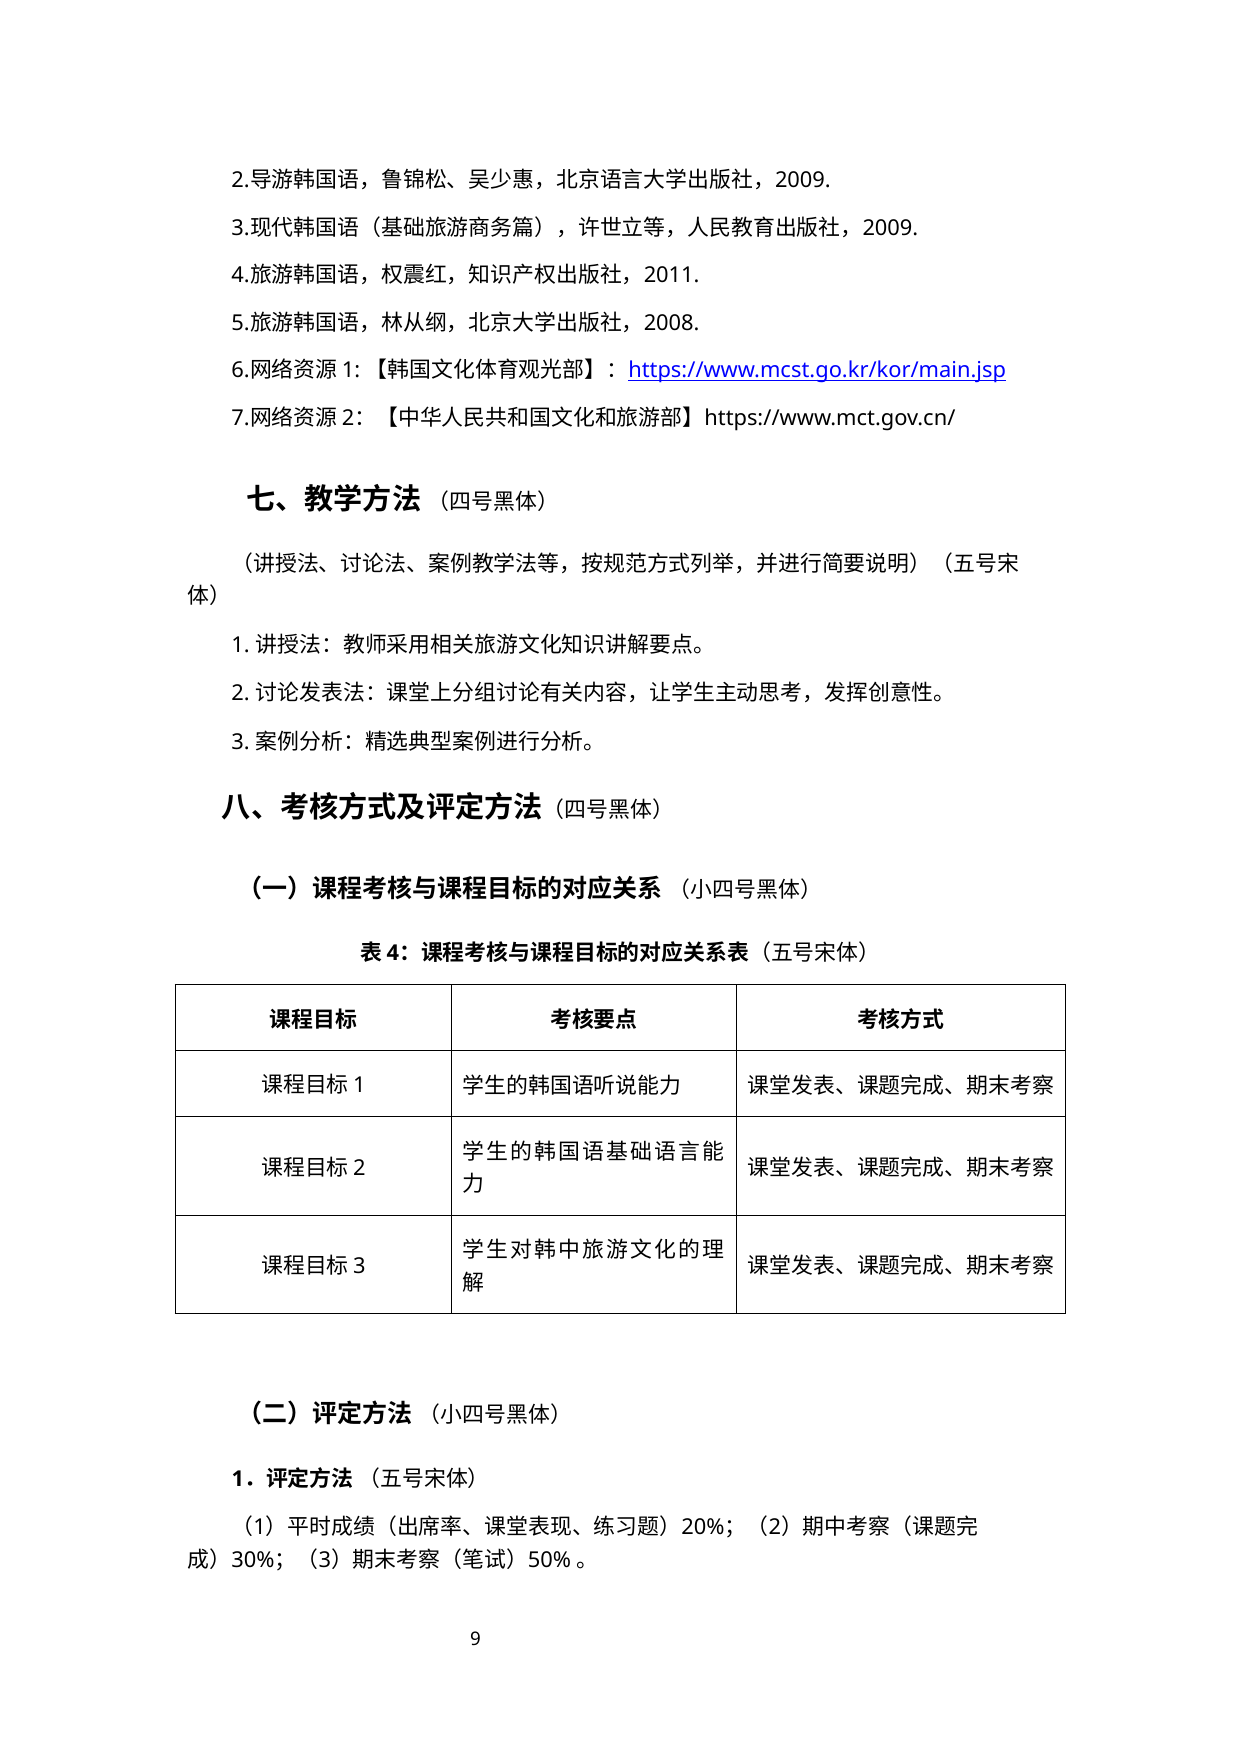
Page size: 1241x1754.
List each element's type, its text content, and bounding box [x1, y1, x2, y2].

table_header 考核要点 [452, 985, 736, 1050]
table_cell 学生的韩国语听说能力 [452, 1051, 736, 1116]
text （1）平时成绩（出席率、课堂表现、练习题）20%；（2）期中考察（课题完成）30%；（3）期末考察（笔试）50% 。 [187, 1509, 1053, 1574]
text 2. 讨论发表法：课堂上分组讨论有关内容，让学生主动思考，发挥创意性。 [187, 675, 1053, 708]
table_cell 学生对韩中旅游文化的理解 [452, 1216, 736, 1313]
table_cell 课程目标3 [176, 1216, 451, 1313]
table_cell 学生的韩国语基础语言能力 [452, 1117, 736, 1214]
table_cell 课堂发表、课题完成、期末考察 [737, 1117, 1065, 1214]
text 2.导游韩国语，鲁锦松、吴少惠，北京语言大学出版社，2009. [187, 162, 1053, 194]
text 表4：课程考核与课程目标的对应关系表（五号宋体） [187, 935, 1053, 968]
table_cell 课堂发表、课题完成、期末考察 [737, 1051, 1065, 1116]
list 4.旅游韩国语，权震红，知识产权出版社，2011. [187, 257, 1053, 289]
text 3. 案例分析：精选典型案例进行分析。 [187, 724, 1053, 756]
text 1. 讲授法：教师采用相关旅游文化知识讲解要点。 [187, 626, 1053, 659]
table_header 课程目标 [176, 985, 451, 1050]
list 5.旅游韩国语，林从纲，北京大学出版社，2008. [187, 305, 1053, 337]
text 1．评定方法 （五号宋体） [187, 1460, 1053, 1493]
list 6.网络资源1: 【韩国文化体育观光部】：https://www.mcst.go.kr/kor/main.jsp [187, 352, 1053, 384]
list 3.现代韩国语（基础旅游商务篇），许世立等，人民教育出版社，2009. [187, 209, 1053, 241]
text 七、教学方法 （四号黑体） [187, 464, 1053, 529]
text （一）课程考核与课程目标的对应关系 （小四号黑体） [187, 854, 1053, 919]
list 7.网络资源2：【中华人民共和国文化和旅游部】https://www.mct.gov.cn/ [187, 400, 1053, 432]
table_cell 课堂发表、课题完成、期末考察 [737, 1216, 1065, 1313]
text （讲授法、讨论法、案例教学法等，按规范方式列举，并进行简要说明）（五号宋体） [187, 545, 1053, 610]
table_header 考核方式 [737, 985, 1065, 1050]
table_cell 课程目标2 [176, 1117, 451, 1214]
text （二）评定方法 （小四号黑体） [187, 1379, 1053, 1444]
text 八、考核方式及评定方法（四号黑体） [187, 773, 1053, 838]
table_cell 课程目标1 [176, 1051, 451, 1116]
